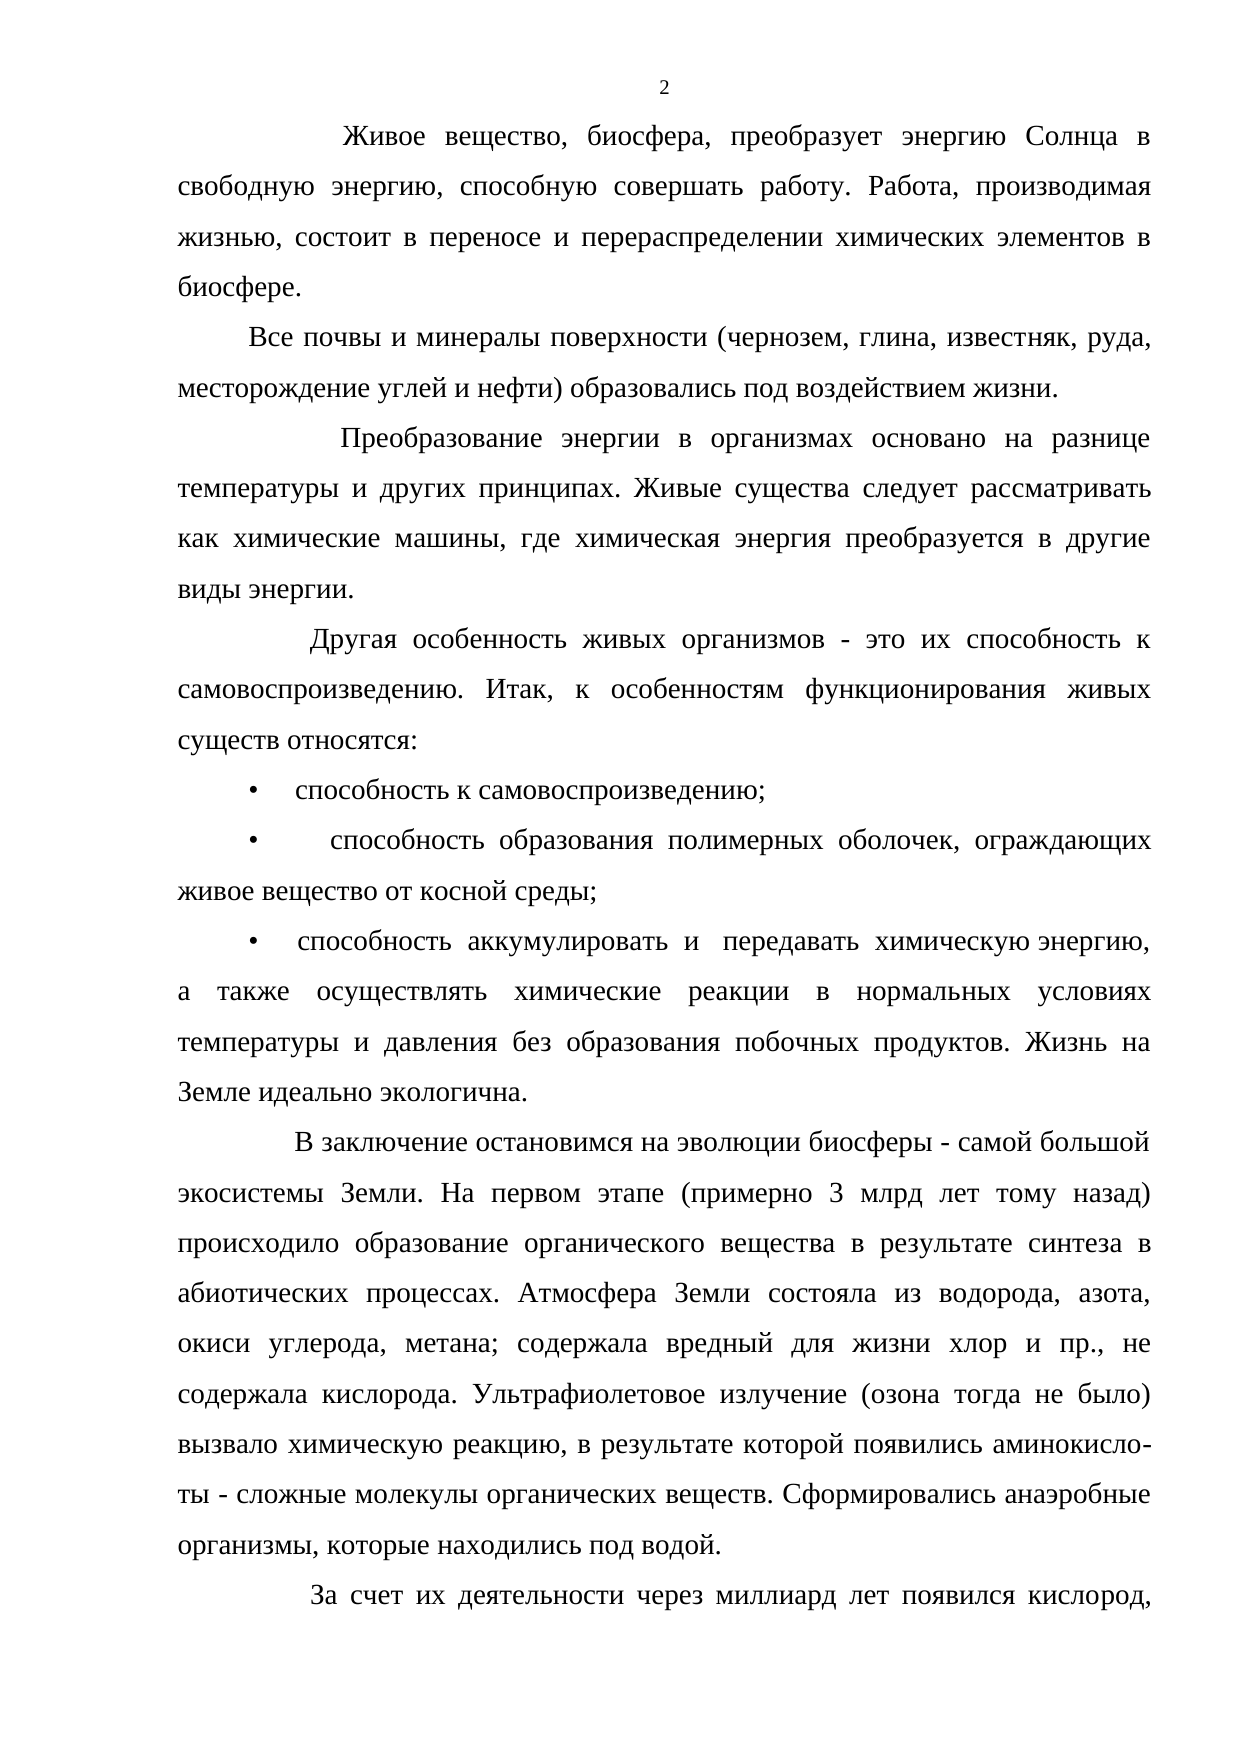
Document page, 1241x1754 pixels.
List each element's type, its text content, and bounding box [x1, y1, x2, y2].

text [177, 1577, 1152, 1611]
text Преобразование энергии в организмах основано на разнице температуры и других принципах. Живые существа следует рассматривать как химические машины, где химическая энергия преобразуется в другие виды энергии. [177, 420, 1152, 604]
text • способность к самовоспроизведению; [177, 772, 1152, 806]
text Живое вещество, биосфера, преобразует энергию Солнца в свободную энергию, способную совершать работу. Работа, производимая жизнью, состоит в переносе и перераспределении химических элементов в биосфере. [177, 118, 1152, 303]
text В заключение остановимся на эволюции биосферы - самой большой экосистемы Земли. На первом этапе (примерно 3 млрд лет тому назад) происходило образование органического вещества в результате синтеза в абиотических процессах. Атмосфера Земли состояла из водорода, азота, окиси углерода, метана; содержала вредный для жизни хлор и пр., не содержала кислорода. Ультрафиолетовое излучение (озона тогда не было) вызвало химическую реакцию, в результате которой появились аминокислоты - сложные молекулы органических веществ. Сформировались анаэробные организмы, которые находились под водой. [177, 1124, 1152, 1560]
text Все почвы и минералы поверхности (чернозем, глина, известняк, руда, месторождение углей и нефти) образовались под воздействием жизни. [177, 319, 1152, 403]
text Другая особенность живых организмов - это их способность к самовоспроизведению. Итак, к особенностям функционирования живых существ относятся: [177, 621, 1152, 755]
text • способность образования полимерных оболочек, ограждающих живое вещество от косной среды; [177, 822, 1152, 906]
text • способность аккумулировать и передавать химическую энергию, а также осуществлять химические реакции в нормальных условиях температуры и давления без образования побочных продуктов. Жизнь на Земле идеально экологична. [177, 923, 1152, 1108]
